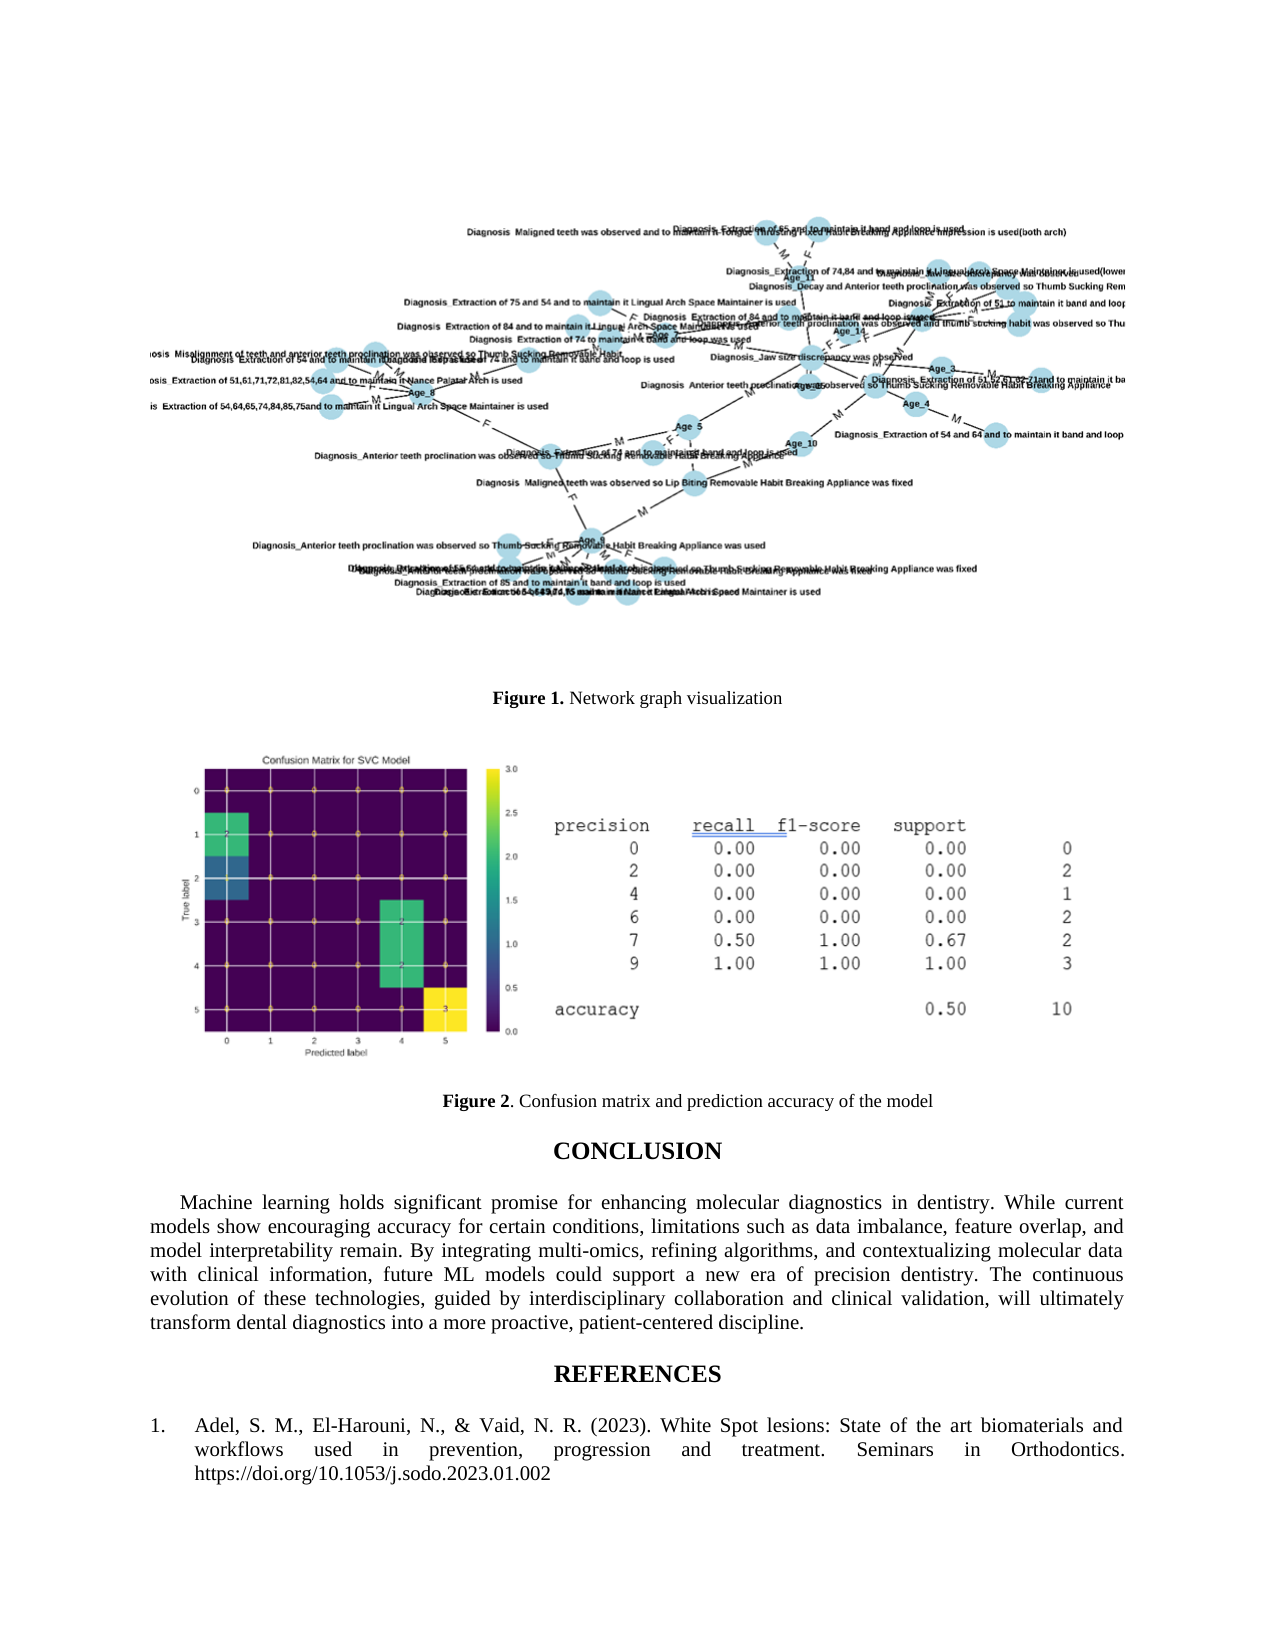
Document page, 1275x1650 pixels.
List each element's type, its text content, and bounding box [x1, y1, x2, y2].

subtitle Conclusion [150, 1136, 1125, 1165]
subtitle References [150, 1359, 1125, 1388]
text Adel, S. M., El-Harouni, N., & Vaid, N. R. (2023). White Spot lesions: State of the art biomaterials and workflows used in prevention, progression and treatment. Seminars in Orthodontics. https://doi.org/10.1053/j.sodo.2023.01.002 [150, 1413, 1125, 1485]
text Figure 2. Confusion matrix and prediction accuracy of the model [150, 1090, 1125, 1111]
picture [150, 174, 1125, 666]
text Machine learning holds significant promise for enhancing molecular diagnostics in dentistry. While current models show encouraging accuracy for certain conditions, limitations such as data imbalance, feature overlap, and model interpretability remain. By integrating multi-omics, refining algorithms, and contextualizing molecular data with clinical information, future ML models could support a new era of precision dentistry. The continuous evolution of these technologies, guided by interdisciplinary collaboration and clinical validation, will ultimately transform dental diagnostics into a more proactive, patient-centered discipline. [150, 1190, 1125, 1334]
picture [163, 728, 1113, 1069]
text Figure 1. Network graph visualization [150, 687, 1125, 708]
